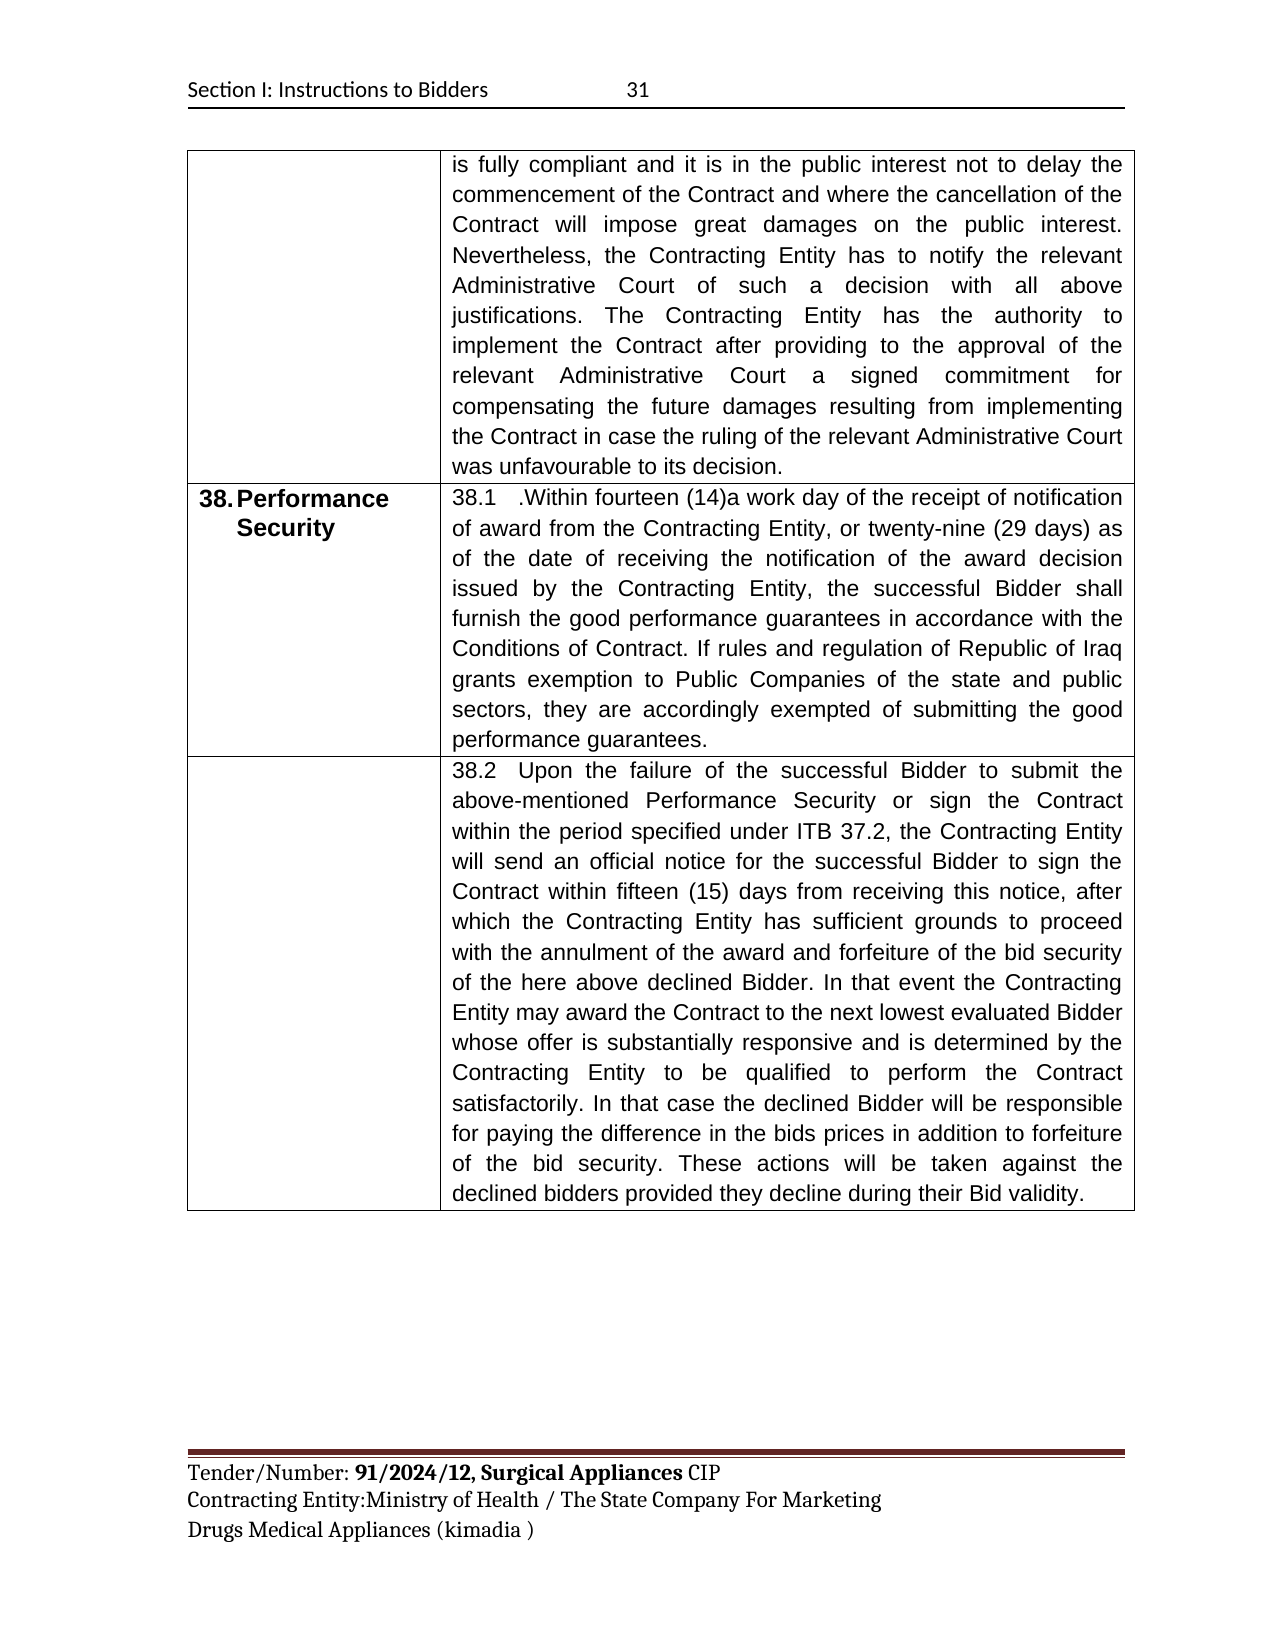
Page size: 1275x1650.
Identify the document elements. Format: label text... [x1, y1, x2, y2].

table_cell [441, 151, 1134, 483]
table_cell 38.2 Upon the failure of the successful Bidder to submit the above-mentioned Performance Security or sign the Contract within the period specified under ITB 37.2, the Contracting Entity will send an official notice for the successful Bidder to sign the Contract within fifteen (15) days from receiving this notice, after which the Contracting Entity has sufficient grounds to proceed with the annulment of the award and forfeiture of the bid security of the here above declined Bidder. In that event the Contracting Entity may award the Contract to the next lowest evaluated Bidder whose offer is substantially responsive and is determined by the Contracting Entity to be qualified to perform the Contract satisfactorily. In that case the declined Bidder will be responsible for paying the difference in the bids prices in addition to forfeiture of the bid security. These actions will be taken against the declined bidders provided they decline during their Bid validity. [441, 757, 1134, 1210]
table_cell 38.1 .Within fourteen (14)a work day of the receipt of notification of award from the Contracting Entity, or twenty-nine (29 days) as of the date of receiving the notification of the award decision issued by the Contracting Entity, the successful Bidder shall furnish the good performance guarantees in accordance with the Conditions of Contract. If rules and regulation of Republic of Iraq grants exemption to Public Companies of the state and public sectors, they are accordingly exempted of submitting the good performance guarantees. [441, 484, 1134, 756]
table_cell [188, 151, 440, 483]
table_cell [188, 757, 440, 1210]
table_cell 38. Performance Security [188, 484, 440, 756]
